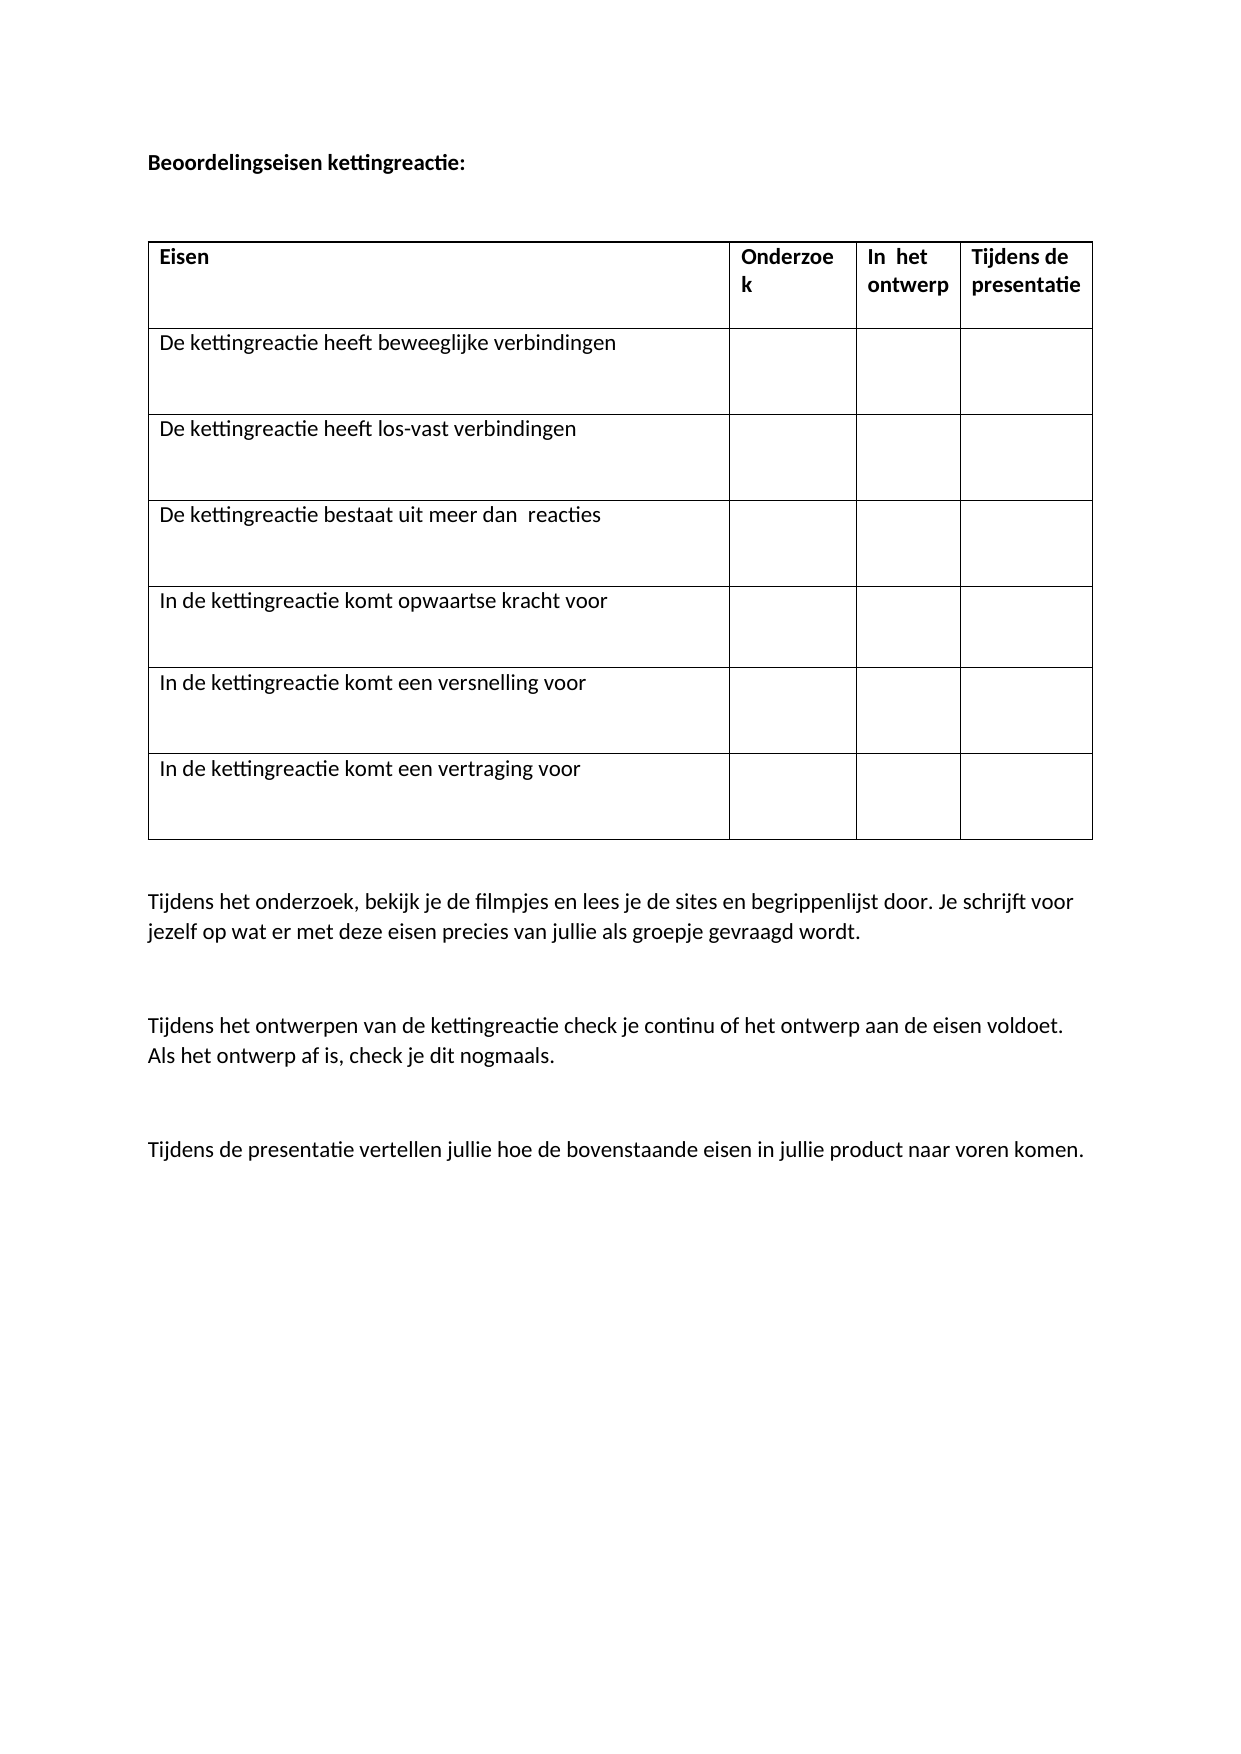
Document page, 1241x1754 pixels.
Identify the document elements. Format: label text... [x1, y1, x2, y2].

table_cell [857, 329, 960, 413]
table_header Eisen [149, 243, 729, 327]
table_cell [730, 329, 856, 413]
table_cell [857, 587, 960, 667]
table_cell [857, 415, 960, 499]
table_cell [730, 668, 856, 753]
table_cell [961, 415, 1092, 499]
table_cell [857, 501, 960, 586]
table_cell [961, 668, 1092, 753]
table_cell [730, 415, 856, 499]
table_cell In de kettingreactie komt een vertraging voor [149, 754, 729, 839]
table_cell [961, 329, 1092, 413]
table_header Onderzoek [730, 243, 856, 327]
table_header Tijdens de presentatie [961, 243, 1092, 327]
table_cell [857, 668, 960, 753]
table_cell [730, 501, 856, 586]
text Tijdens het ontwerpen van de kettingreactie check je continu of het ontwerp aan de eisen voldoet. Als het ontwerp af is, check je dit nogmaals. [148, 1011, 1093, 1069]
table_cell De kettingreactie heeft los-vast verbindingen [149, 415, 729, 499]
table_cell [730, 754, 856, 839]
table_cell De kettingreactie bestaat uit meer dan reacties [149, 501, 729, 586]
table_cell [857, 754, 960, 839]
table_cell De kettingreactie heeft beweeglijke verbindingen [149, 329, 729, 413]
table_cell [961, 587, 1092, 667]
text Tijdens het onderzoek, bekijk je de filmpjes en lees je de sites en begrippenlijst door. Je schrijft voor jezelf op wat er met deze eisen precies van jullie als groepje gevraagd wordt. [148, 887, 1093, 945]
table_cell In de kettingreactie komt opwaartse kracht voor [149, 587, 729, 667]
table_header In het ontwerp [857, 243, 960, 327]
table_cell [961, 754, 1092, 839]
table_cell In de kettingreactie komt een versnelling voor [149, 668, 729, 753]
table_cell [961, 501, 1092, 586]
table_cell [730, 587, 856, 667]
text Tijdens de presentatie vertellen jullie hoe de bovenstaande eisen in jullie product naar voren komen. [148, 1135, 1093, 1163]
text Beoordelingseisen kettingreactie: [148, 148, 1093, 176]
